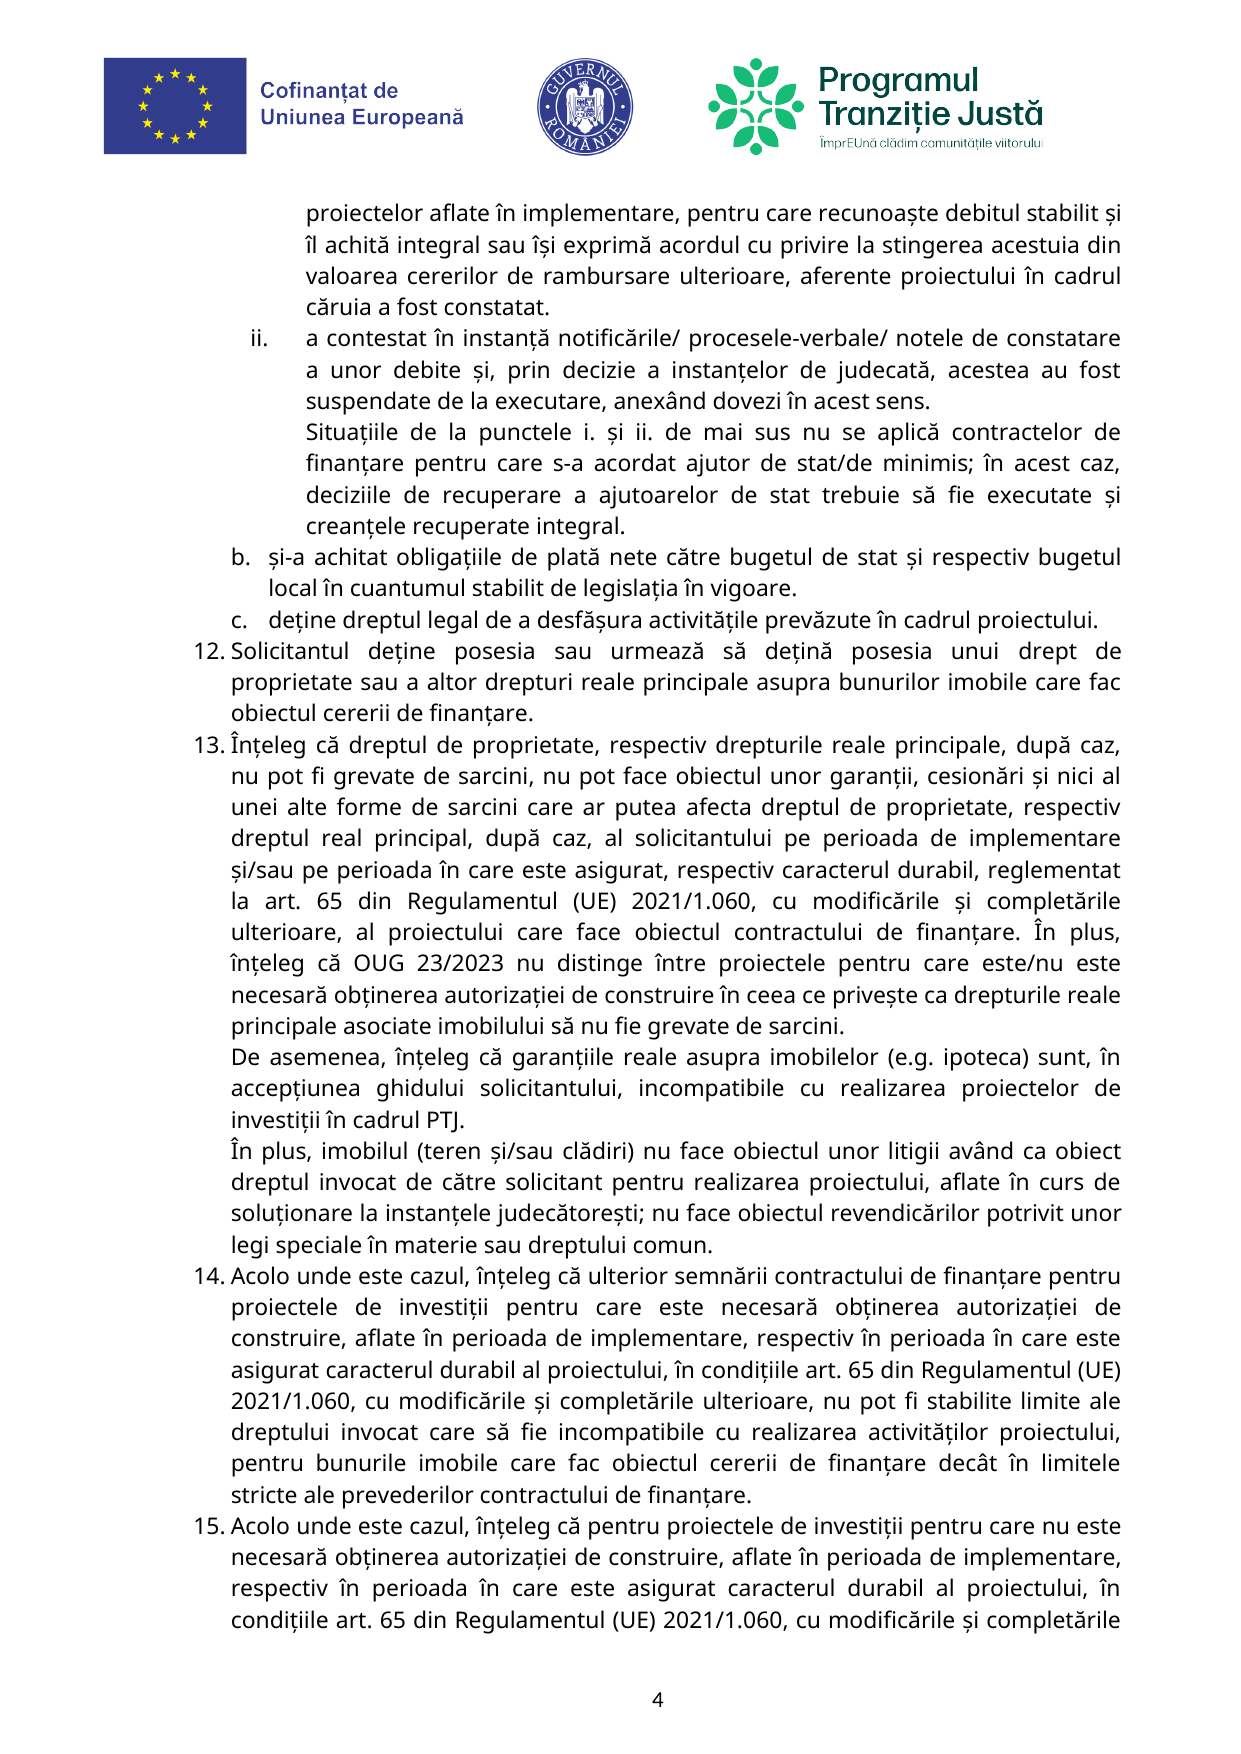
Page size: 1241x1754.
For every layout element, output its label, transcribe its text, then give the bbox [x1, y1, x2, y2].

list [193, 1510, 1122, 1635]
list Înțeleg că dreptul de proprietate, respectiv drepturile reale principale, după caz, nu pot fi grevate de sarcini, nu pot face obiectul unor garanții, cesionări și nici al unei alte forme de sarcini care ar putea afecta dreptul de proprietate, respectiv dreptul real principal, după caz, al solicitantului pe perioada de implementare și/sau pe perioada în care este asigurat, respectiv caracterul durabil, reglementat la art. 65 din Regulamentul (UE) 2021/1.060, cu modificările și completările ulterioare, al proiectului care face obiectul contractului de finanțare. În plus, înțeleg că OUG 23/2023 nu distinge între proiectele pentru care este/nu este necesară obținerea autorizației de construire în ceea ce privește ca drepturile reale principale asociate imobilului să nu fie grevate de sarcini. [193, 729, 1122, 1041]
list Acolo unde este cazul, înțeleg că ulterior semnării contractului de finanțare pentru proiectele de investiții pentru care este necesară obținerea autorizației de construire, aflate în perioada de implementare, respectiv în perioada în care este asigurat caracterul durabil al proiectului, în condițiile art. 65 din Regulamentul (UE) 2021/1.060, cu modificările și completările ulterioare, nu pot fi stabilite limite ale dreptului invocat care să fie incompatibile cu realizarea activităților proiectului, pentru bunurile imobile care fac obiectul cererii de finanțare decât în limitele stricte ale prevederilor contractului de finanțare. [193, 1260, 1122, 1510]
list a contestat în instanță notificările/ procesele-verbale/ notele de constatare a unor debite și, prin decizie a instanțelor de judecată, acestea au fost suspendate de la executare, anexând dovezi în acest sens. [268, 322, 1122, 416]
list Solicitantul deține posesia sau urmează să dețină posesia unui drept de proprietate sau a altor drepturi reale principale asupra bunurilor imobile care fac obiectul cererii de finanțare. [193, 635, 1122, 729]
list De asemenea, înțeleg că garanțiile reale asupra imobilelor (e.g. ipoteca) sunt, în accepțiunea ghidului solicitantului, incompatibile cu realizarea proiectelor de investiții în cadrul PTJ. [231, 1041, 1122, 1135]
list deține dreptul legal de a desfășura activitățile prevăzute în cadrul proiectului. [231, 604, 1122, 635]
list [268, 197, 1122, 322]
list Situațiile de la punctele i. și ii. de mai sus nu se aplică contractelor de finanțare pentru care s-a acordat ajutor de stat/de minimis; în acest caz, deciziile de recuperare a ajutoarelor de stat trebuie să fie executate și creanțele recuperate integral. [306, 416, 1122, 541]
list În plus, imobilul (teren și/sau clădiri) nu face obiectul unor litigii având ca obiect dreptul invocat de către solicitant pentru realizarea proiectului, aflate în curs de soluționare la instanțele judecătorești; nu face obiectul revendicărilor potrivit unor legi speciale în materie sau dreptului comun. [231, 1135, 1122, 1260]
list și-a achitat obligaţiile de plată nete către bugetul de stat și respectiv bugetul local în cuantumul stabilit de legislația în vigoare. [231, 541, 1122, 604]
